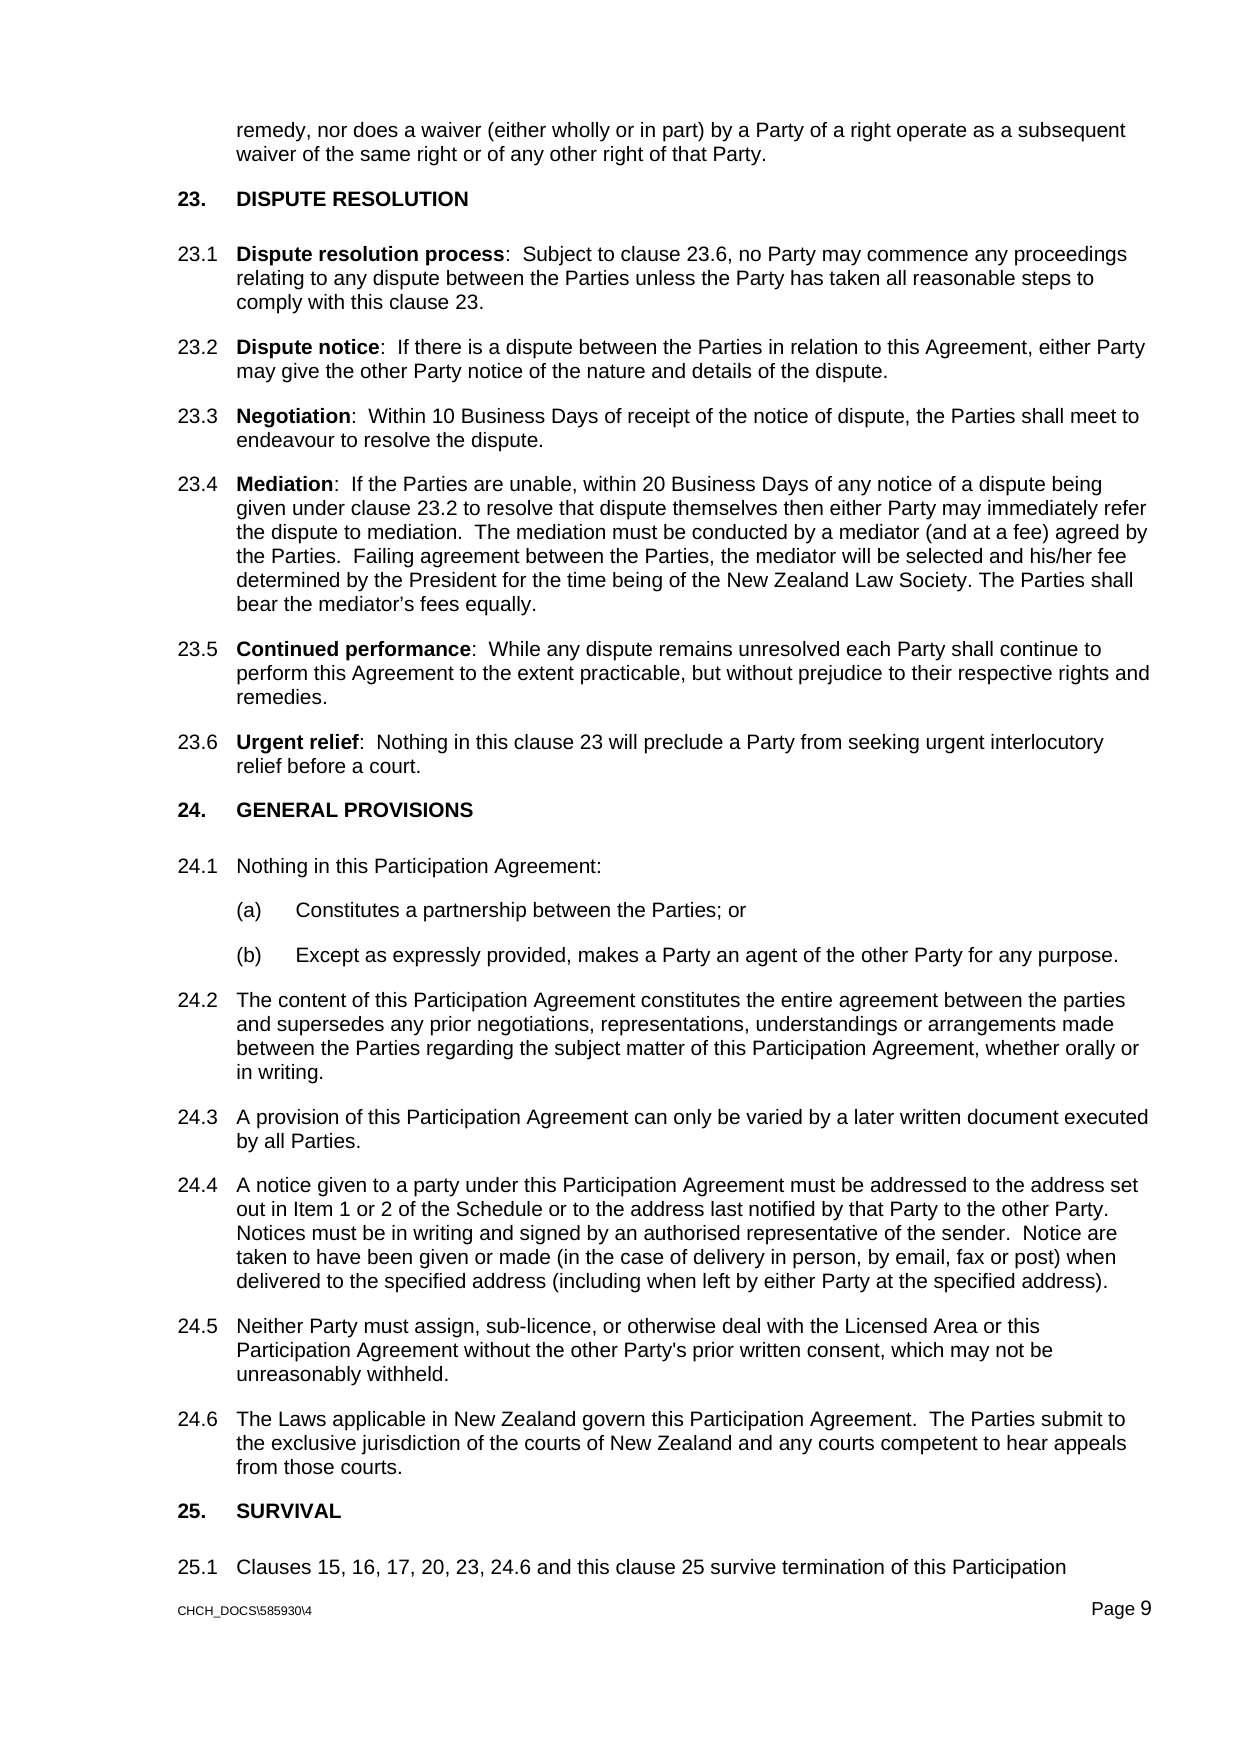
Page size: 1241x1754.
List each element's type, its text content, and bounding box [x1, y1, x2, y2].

subtitle DISPUTE RESOLUTION [177, 187, 1152, 211]
subtitle A provision of this Participation Agreement can only be varied by a later written document executed by all Parties. [177, 1104, 1152, 1152]
subtitle The Laws applicable in New Zealand govern this Participation Agreement. The Parties submit to the exclusive jurisdiction of the courts of New Zealand and any courts competent to hear appeals from those courts. [177, 1407, 1152, 1478]
subtitle Neither Party must assign, sub-licence, or otherwise deal with the Licensed Area or this Participation Agreement without the other Party's prior written consent, which may not be unreasonably withheld. [177, 1314, 1152, 1386]
subtitle SURVIVAL [177, 1499, 1152, 1523]
subtitle Urgent relief: Nothing in this clause 23 will preclude a Party from seeking urgent interlocutory relief before a court. [177, 729, 1152, 777]
subtitle The content of this Participation Agreement constitutes the entire agreement between the parties and supersedes any prior negotiations, representations, understandings or arrangements made between the Parties regarding the subject matter of this Participation Agreement, whether orally or in writing. [177, 988, 1152, 1084]
subtitle Negotiation: Within 10 Business Days of receipt of the notice of dispute, the Parties shall meet to endeavour to resolve the dispute. [177, 403, 1152, 451]
subtitle Nothing in this Participation Agreement: [177, 853, 1152, 877]
subtitle Dispute resolution process: Subject to clause 23.6, no Party may commence any proceedings relating to any dispute between the Parties unless the Party has taken all reasonable steps to comply with this clause 23. [177, 242, 1152, 314]
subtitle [177, 1554, 1152, 1578]
subtitle Mediation: If the Parties are unable, within 20 Business Days of any notice of a dispute being given under clause 23.2 to resolve that dispute themselves then either Party may immediately refer the dispute to mediation. The mediation must be conducted by a mediator (and at a fee) agreed by the Parties. Failing agreement between the Parties, the mediator will be selected and his/her fee determined by the President for the time being of the New Zealand Law Society. The Parties shall bear the mediator’s fees equally. [177, 472, 1152, 616]
subtitle Except as expressly provided, makes a Party an agent of the other Party for any purpose. [236, 943, 1152, 967]
subtitle Constitutes a partnership between the Parties; or [236, 898, 1152, 922]
subtitle GENERAL PROVISIONS [177, 798, 1152, 822]
subtitle Dispute notice: If there is a dispute between the Parties in relation to this Agreement, either Party may give the other Party notice of the nature and details of the dispute. [177, 335, 1152, 383]
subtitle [177, 118, 1152, 166]
subtitle Continued performance: While any dispute remains unresolved each Party shall continue to perform this Agreement to the extent practicable, but without prejudice to their respective rights and remedies. [177, 637, 1152, 709]
subtitle A notice given to a party under this Participation Agreement must be addressed to the address set out in Item 1 or 2 of the Schedule or to the address last notified by that Party to the other Party. Notices must be in writing and signed by an authorised representative of the sender. Notice are taken to have been given or made (in the case of delivery in person, by email, fax or post) when delivered to the specified address (including when left by either Party at the specified address). [177, 1173, 1152, 1293]
